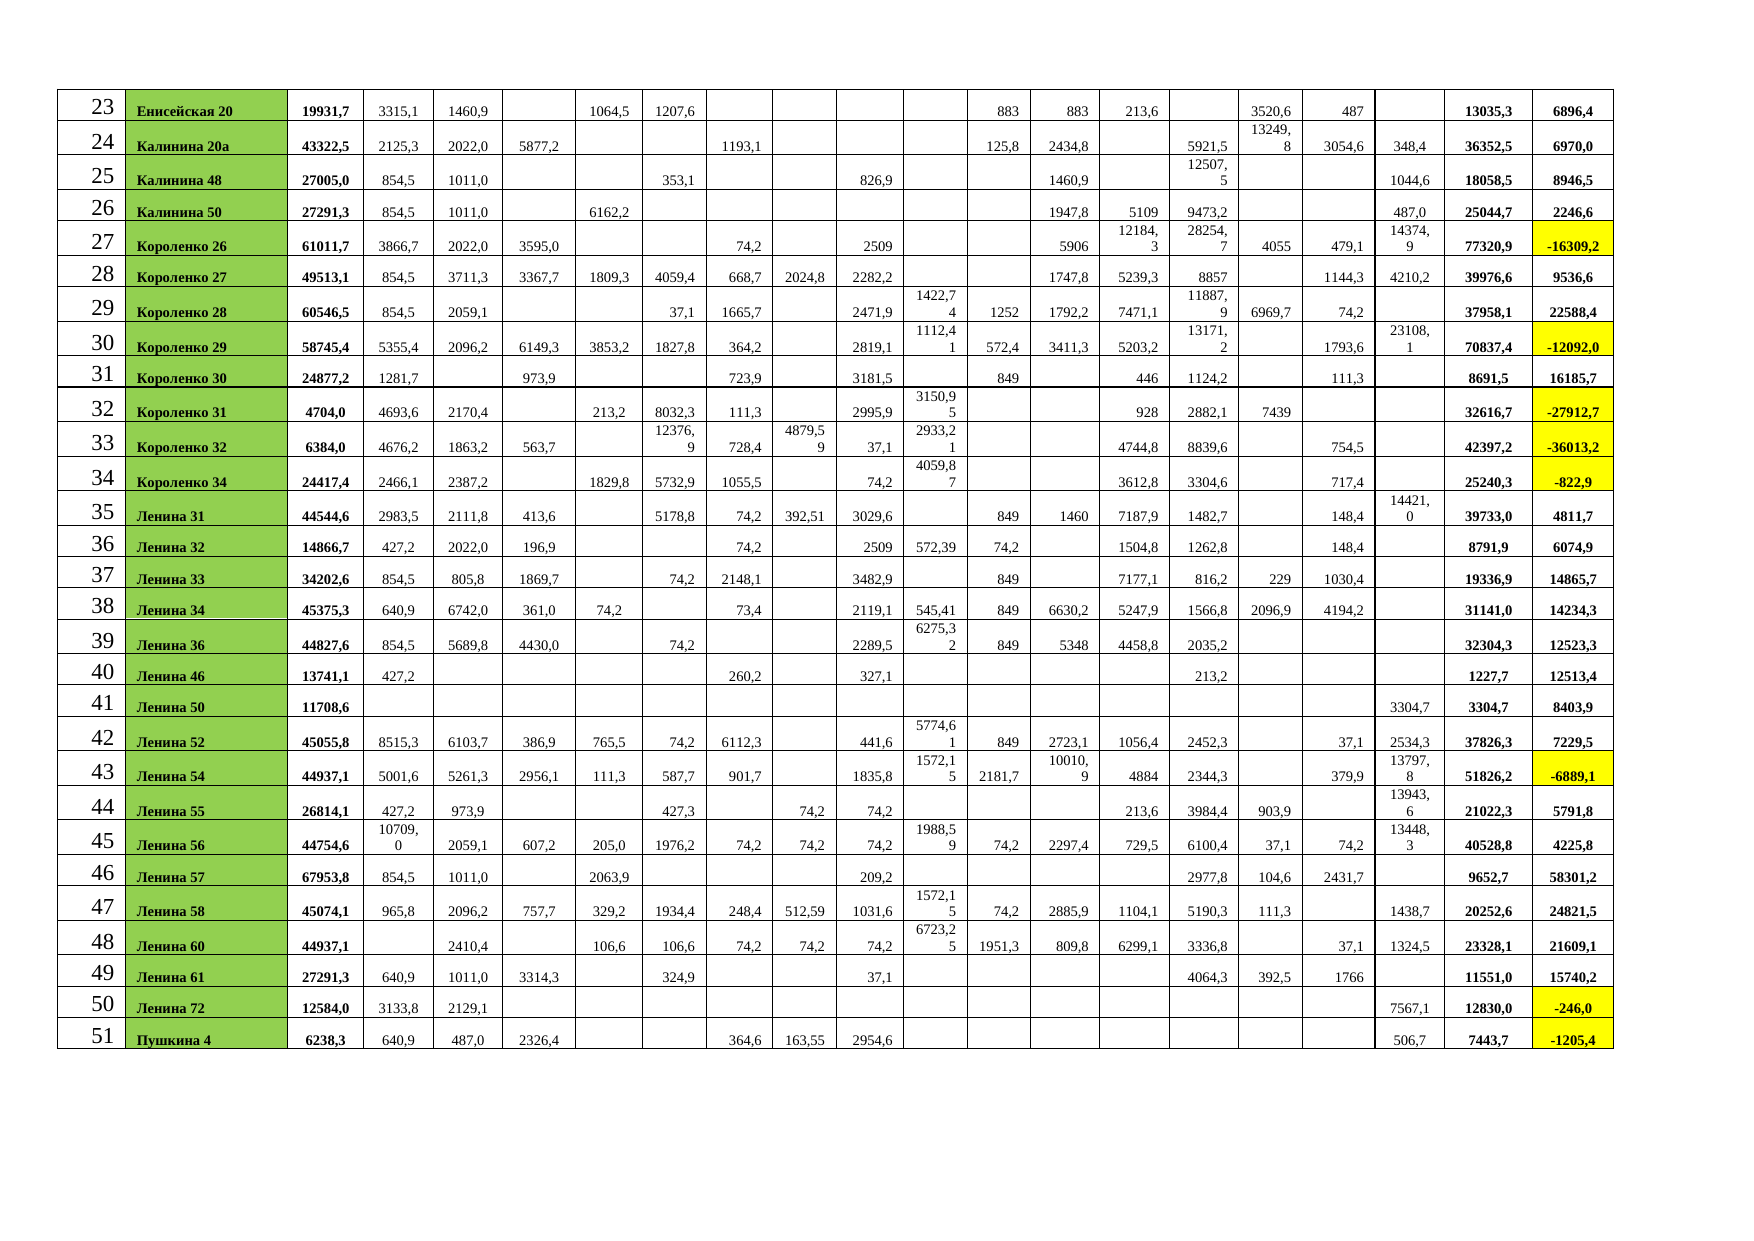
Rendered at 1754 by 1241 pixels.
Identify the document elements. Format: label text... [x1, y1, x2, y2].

table_cell [1303, 886, 1374, 920]
table_cell [1376, 90, 1444, 120]
table_cell 148,4 [1303, 491, 1374, 525]
table_cell 563,7 [503, 422, 575, 456]
table_cell 4055 [1239, 221, 1302, 255]
table_cell 441,6 [837, 717, 903, 750]
table_cell 7229,5 [1533, 717, 1613, 750]
table_cell [503, 388, 575, 421]
table_cell 353,1 [643, 155, 706, 189]
table_cell 18058,5 [1445, 155, 1532, 189]
table_cell [904, 155, 967, 189]
table_cell 607,2 [503, 820, 575, 854]
table_cell 1011,0 [434, 855, 502, 885]
table_cell 6896,4 [1533, 90, 1613, 120]
table_cell [773, 526, 836, 556]
table_cell 2096,2 [434, 322, 502, 355]
table_cell 1766 [1303, 955, 1374, 986]
table_cell 1934,4 [643, 886, 706, 920]
table_cell [1239, 685, 1302, 716]
table_cell 49 [58, 955, 125, 986]
table_cell 12513,4 [1533, 654, 1613, 684]
table_cell [773, 121, 836, 154]
table_cell 1460 [1031, 491, 1099, 525]
table_cell [1100, 955, 1169, 986]
table_cell 27 [58, 221, 125, 255]
table_cell 8403,9 [1533, 685, 1613, 716]
table_cell [643, 121, 706, 154]
table_cell [1031, 422, 1099, 456]
table_cell -16309,2 [1533, 221, 1613, 255]
table_cell [1031, 356, 1099, 386]
table_cell 2111,8 [434, 491, 502, 525]
table_cell [1031, 855, 1099, 885]
table_cell [773, 322, 836, 355]
table_cell [576, 786, 642, 819]
table_cell [576, 491, 642, 525]
table_cell Короленко 29 [126, 322, 287, 355]
table_cell -6889,1 [1533, 751, 1613, 785]
table_cell 8515,3 [364, 717, 433, 750]
table_cell Ленина 56 [126, 820, 287, 854]
table_cell 42397,2 [1445, 422, 1532, 456]
table_cell 74,2 [773, 921, 836, 954]
table_cell [1031, 1018, 1099, 1048]
table_cell 2059,1 [434, 820, 502, 854]
table_cell 25044,7 [1445, 190, 1532, 220]
table_cell Ленина 36 [126, 620, 287, 653]
table_cell 329,2 [576, 886, 642, 920]
table_cell 7177,1 [1100, 557, 1169, 587]
table_cell 13171,2 [1170, 322, 1238, 355]
table_cell [904, 557, 967, 587]
table_cell 12830,0 [1445, 987, 1532, 1017]
table_cell 587,7 [643, 751, 706, 785]
table_cell 42 [58, 717, 125, 750]
table_cell 213,2 [576, 388, 642, 421]
table_cell 1207,6 [643, 90, 706, 120]
table_cell [1303, 620, 1374, 653]
table_cell 854,5 [364, 287, 433, 321]
table_cell 2181,7 [968, 751, 1030, 785]
table_cell 196,9 [503, 526, 575, 556]
table_cell [643, 221, 706, 255]
table_cell 572,39 [904, 526, 967, 556]
table_cell 1572,15 [904, 886, 967, 920]
table_cell 229 [1239, 557, 1302, 587]
table_cell 2024,8 [773, 256, 836, 286]
table_cell 3853,2 [576, 322, 642, 355]
table_cell [773, 654, 836, 684]
table_cell 2022,0 [434, 121, 502, 154]
table_cell [968, 388, 1030, 421]
table_cell 1793,6 [1303, 322, 1374, 355]
table_cell 23 [58, 90, 125, 120]
table_cell [1239, 256, 1302, 286]
table_cell 1031,6 [837, 886, 903, 920]
table_cell [1239, 921, 1302, 954]
table_cell -12092,0 [1533, 322, 1613, 355]
table_cell 41 [58, 685, 125, 716]
table_cell 37826,3 [1445, 717, 1532, 750]
table_cell 5877,2 [503, 121, 575, 154]
table_cell 3482,9 [837, 557, 903, 587]
table_cell [1376, 457, 1444, 490]
table_cell 805,8 [434, 557, 502, 587]
table_cell 1460,9 [1031, 155, 1099, 189]
table_cell 6742,0 [434, 588, 502, 618]
table_cell 47 [58, 886, 125, 920]
table_cell 2096,2 [434, 886, 502, 920]
table_cell [576, 356, 642, 386]
table_cell 6112,3 [707, 717, 772, 750]
table_cell 1863,2 [434, 422, 502, 456]
table_cell 14234,3 [1533, 588, 1613, 618]
table_cell [773, 457, 836, 490]
table_cell 2297,4 [1031, 820, 1099, 854]
table_cell [1376, 654, 1444, 684]
table_cell [1031, 786, 1099, 819]
table_cell 5689,8 [434, 620, 502, 653]
table_cell 44937,1 [288, 751, 363, 785]
table_cell [707, 155, 772, 189]
table_cell 8946,5 [1533, 155, 1613, 189]
table_cell [773, 685, 836, 716]
table_cell [1170, 1018, 1238, 1048]
table_cell 3984,4 [1170, 786, 1238, 819]
table_cell [968, 155, 1030, 189]
table_cell 2246,6 [1533, 190, 1613, 220]
table_cell 20252,6 [1445, 886, 1532, 920]
table_cell [968, 786, 1030, 819]
table_cell 36352,5 [1445, 121, 1532, 154]
table_cell 2471,9 [837, 287, 903, 321]
table_cell 14866,7 [288, 526, 363, 556]
table_cell [1239, 751, 1302, 785]
table_cell [1100, 654, 1169, 684]
table_cell 5921,5 [1170, 121, 1238, 154]
table_cell 19336,9 [1445, 557, 1532, 587]
table_cell 60546,5 [288, 287, 363, 321]
table_cell 33 [58, 422, 125, 456]
table_cell 44 [58, 786, 125, 819]
table_cell 849 [968, 557, 1030, 587]
table_cell 2344,3 [1170, 751, 1238, 785]
table_cell 2387,2 [434, 457, 502, 490]
table_cell 640,9 [364, 1018, 433, 1048]
table_cell [364, 921, 433, 954]
table_cell 6149,3 [503, 322, 575, 355]
table_cell 717,4 [1303, 457, 1374, 490]
table_cell 5348 [1031, 620, 1099, 653]
table_cell 74,2 [707, 820, 772, 854]
table_cell 4059,4 [643, 256, 706, 286]
table_cell [773, 190, 836, 220]
table_cell 928 [1100, 388, 1169, 421]
table_cell [1376, 557, 1444, 587]
table_cell 15740,2 [1533, 955, 1613, 986]
table_cell [364, 685, 433, 716]
table_cell [576, 287, 642, 321]
table_cell 2431,7 [1303, 855, 1374, 885]
table_cell 2022,0 [434, 221, 502, 255]
table_cell 24821,5 [1533, 886, 1613, 920]
table_cell [1239, 1018, 1302, 1048]
table_cell 3711,3 [434, 256, 502, 286]
table_cell [904, 121, 967, 154]
table_cell 37 [58, 557, 125, 587]
table_cell 2983,5 [364, 491, 433, 525]
table_cell 67953,8 [288, 855, 363, 885]
table_cell 2452,3 [1170, 717, 1238, 750]
table_cell [968, 457, 1030, 490]
table_cell 43322,5 [288, 121, 363, 154]
table_cell 1482,7 [1170, 491, 1238, 525]
table_cell [503, 190, 575, 220]
table_cell 163,55 [773, 1018, 836, 1048]
table_cell 6970,0 [1533, 121, 1613, 154]
table_cell 2466,1 [364, 457, 433, 490]
table_cell [1031, 685, 1099, 716]
table_cell 2119,1 [837, 588, 903, 618]
table_cell 901,7 [707, 751, 772, 785]
table_cell 1747,8 [1031, 256, 1099, 286]
table_cell 572,4 [968, 322, 1030, 355]
table_cell 32616,7 [1445, 388, 1532, 421]
table_cell [1376, 356, 1444, 386]
table_cell 4194,2 [1303, 588, 1374, 618]
table_cell [1170, 90, 1238, 120]
table_cell [576, 955, 642, 986]
table_cell [968, 955, 1030, 986]
table_cell 5109 [1100, 190, 1169, 220]
table_cell 5261,3 [434, 751, 502, 785]
table_cell 36 [58, 526, 125, 556]
table_cell 816,2 [1170, 557, 1238, 587]
table_cell 883 [1031, 90, 1099, 120]
table_cell 74,2 [707, 526, 772, 556]
table_cell 74,2 [773, 820, 836, 854]
table_cell 1064,5 [576, 90, 642, 120]
table_cell 13943,6 [1376, 786, 1444, 819]
table_cell 6162,2 [576, 190, 642, 220]
table_cell 74,2 [707, 921, 772, 954]
table_cell 4704,0 [288, 388, 363, 421]
table_cell 1124,2 [1170, 356, 1238, 386]
table_cell 77320,9 [1445, 221, 1532, 255]
table_cell 45 [58, 820, 125, 854]
table_cell 392,5 [1239, 955, 1302, 986]
table_cell [837, 987, 903, 1017]
table_cell 74,2 [837, 820, 903, 854]
table_cell Калинина 20а [126, 121, 287, 154]
table_cell 37,1 [643, 287, 706, 321]
table_cell 640,9 [364, 588, 433, 618]
table_cell 26 [58, 190, 125, 220]
table_cell 6723,25 [904, 921, 967, 954]
table_cell 640,9 [364, 955, 433, 986]
table_cell [1376, 620, 1444, 653]
table_cell [1239, 457, 1302, 490]
table_cell [434, 654, 502, 684]
table_cell Ленина 46 [126, 654, 287, 684]
table_cell [1239, 356, 1302, 386]
table_cell 13035,3 [1445, 90, 1532, 120]
table_cell 9652,7 [1445, 855, 1532, 885]
table_cell Ленина 54 [126, 751, 287, 785]
table_cell 37,1 [1303, 921, 1374, 954]
table_cell 24417,4 [288, 457, 363, 490]
table_cell 111,3 [1303, 356, 1374, 386]
table_cell 1252 [968, 287, 1030, 321]
table_cell 4811,7 [1533, 491, 1613, 525]
table_cell 38 [58, 588, 125, 618]
table_cell 506,7 [1376, 1018, 1444, 1048]
table_cell 3054,6 [1303, 121, 1374, 154]
table_cell [968, 221, 1030, 255]
table_cell 106,6 [576, 921, 642, 954]
table_cell 487 [1303, 90, 1374, 120]
table_cell 12376,9 [643, 422, 706, 456]
table_cell 2534,3 [1376, 717, 1444, 750]
table_cell 379,9 [1303, 751, 1374, 785]
table_cell [968, 654, 1030, 684]
table_cell Ленина 61 [126, 955, 287, 986]
table_cell 854,5 [364, 557, 433, 587]
table_cell 27291,3 [288, 955, 363, 986]
table_cell 1044,6 [1376, 155, 1444, 189]
table_cell 8691,5 [1445, 356, 1532, 386]
table_cell 28 [58, 256, 125, 286]
table_cell 2723,1 [1031, 717, 1099, 750]
table_cell 44544,6 [288, 491, 363, 525]
table_cell 11551,0 [1445, 955, 1532, 986]
table_cell 46 [58, 855, 125, 885]
table_cell 3304,7 [1445, 685, 1532, 716]
table_cell 12584,0 [288, 987, 363, 1017]
table_cell 1422,74 [904, 287, 967, 321]
table_cell [1376, 526, 1444, 556]
table_cell 3133,8 [364, 987, 433, 1017]
table_cell 2933,21 [904, 422, 967, 456]
table_cell [643, 1018, 706, 1048]
table_cell 1869,7 [503, 557, 575, 587]
table_cell 4693,6 [364, 388, 433, 421]
table_cell [1239, 422, 1302, 456]
table_cell 34 [58, 457, 125, 490]
table_cell [968, 855, 1030, 885]
table_cell 26814,1 [288, 786, 363, 819]
table_cell 205,0 [576, 820, 642, 854]
table_cell 723,9 [707, 356, 772, 386]
table_cell Калинина 50 [126, 190, 287, 220]
table_cell [707, 855, 772, 885]
table_cell [1031, 955, 1099, 986]
table_cell [968, 987, 1030, 1017]
table_cell [576, 526, 642, 556]
table_cell -27912,7 [1533, 388, 1613, 421]
table_cell 765,5 [576, 717, 642, 750]
table_cell [1031, 526, 1099, 556]
table_cell [904, 356, 967, 386]
table_cell 413,6 [503, 491, 575, 525]
table_cell [1303, 388, 1374, 421]
table_cell -36013,2 [1533, 422, 1613, 456]
table_cell 39976,6 [1445, 256, 1532, 286]
table_cell 392,51 [773, 491, 836, 525]
table_cell 487,0 [434, 1018, 502, 1048]
table_cell 2819,1 [837, 322, 903, 355]
table_cell 30 [58, 322, 125, 355]
table_cell 1460,9 [434, 90, 502, 120]
table_cell 3866,7 [364, 221, 433, 255]
table_cell 14374,9 [1376, 221, 1444, 255]
table_cell 427,3 [643, 786, 706, 819]
table_cell 854,5 [364, 855, 433, 885]
table_cell Калинина 48 [126, 155, 287, 189]
table_cell Енисейская 20 [126, 90, 287, 120]
table_cell [707, 90, 772, 120]
table_cell 7471,1 [1100, 287, 1169, 321]
table_cell 6238,3 [288, 1018, 363, 1048]
table_cell [576, 557, 642, 587]
table_cell 4884 [1100, 751, 1169, 785]
table_cell 7567,1 [1376, 987, 1444, 1017]
table_cell Ленина 72 [126, 987, 287, 1017]
table_cell [503, 855, 575, 885]
table_cell 3181,5 [837, 356, 903, 386]
table_cell 754,5 [1303, 422, 1374, 456]
table_cell 40 [58, 654, 125, 684]
table_cell 2125,3 [364, 121, 433, 154]
table_cell [904, 855, 967, 885]
table_cell 1438,7 [1376, 886, 1444, 920]
table_cell 6100,4 [1170, 820, 1238, 854]
table_cell 5190,3 [1170, 886, 1238, 920]
table_cell 8032,3 [643, 388, 706, 421]
table_cell 13448,3 [1376, 820, 1444, 854]
table_cell [1239, 155, 1302, 189]
table_cell Ленина 32 [126, 526, 287, 556]
table_cell 2035,2 [1170, 620, 1238, 653]
table_cell 545,41 [904, 588, 967, 618]
table_cell 37,1 [1303, 717, 1374, 750]
table_cell 74,2 [837, 457, 903, 490]
table_cell 48 [58, 921, 125, 954]
table_cell [576, 987, 642, 1017]
table_cell [576, 155, 642, 189]
table_cell 51 [58, 1018, 125, 1048]
table_cell 7187,9 [1100, 491, 1169, 525]
table_cell 74,2 [576, 588, 642, 618]
table_cell 44937,1 [288, 921, 363, 954]
table_cell 7439 [1239, 388, 1302, 421]
table_cell [576, 620, 642, 653]
table_cell [904, 987, 967, 1017]
table_cell Короленко 26 [126, 221, 287, 255]
table_cell 27291,3 [288, 190, 363, 220]
table_cell 61011,7 [288, 221, 363, 255]
table_cell [773, 356, 836, 386]
table_cell 2882,1 [1170, 388, 1238, 421]
table_cell 327,1 [837, 654, 903, 684]
table_cell 2170,4 [434, 388, 502, 421]
table_cell [904, 90, 967, 120]
table_cell 2289,5 [837, 620, 903, 653]
table_cell 2410,4 [434, 921, 502, 954]
table_cell [576, 685, 642, 716]
table_cell 5239,3 [1100, 256, 1169, 286]
table_cell [773, 955, 836, 986]
table_cell 2096,9 [1239, 588, 1302, 618]
table_cell 1104,1 [1100, 886, 1169, 920]
table_cell 973,9 [503, 356, 575, 386]
table_cell [1170, 987, 1238, 1017]
table_cell [1239, 322, 1302, 355]
table_cell 74,2 [1303, 287, 1374, 321]
table_cell 1193,1 [707, 121, 772, 154]
table_cell [643, 356, 706, 386]
table_cell 5906 [1031, 221, 1099, 255]
table_cell Короленко 31 [126, 388, 287, 421]
table_cell 4676,2 [364, 422, 433, 456]
table_cell 854,5 [364, 155, 433, 189]
table_cell 2509 [837, 526, 903, 556]
table_cell 427,2 [364, 526, 433, 556]
table_cell Короленко 34 [126, 457, 287, 490]
table_cell 24 [58, 121, 125, 154]
table_cell Короленко 32 [126, 422, 287, 456]
table_cell Ленина 34 [126, 588, 287, 618]
table_cell 849 [968, 717, 1030, 750]
table_cell 74,2 [707, 491, 772, 525]
table_cell 446 [1100, 356, 1169, 386]
table_cell 148,4 [1303, 526, 1374, 556]
table_cell [1100, 155, 1169, 189]
table_cell 74,2 [643, 717, 706, 750]
table_cell 2059,1 [434, 287, 502, 321]
table_cell Ленина 57 [126, 855, 287, 885]
table_cell [1376, 388, 1444, 421]
table_cell 8839,6 [1170, 422, 1238, 456]
table_cell [1100, 121, 1169, 154]
table_cell [1376, 287, 1444, 321]
table_cell [1376, 855, 1444, 885]
table_cell 5791,8 [1533, 786, 1613, 819]
table_cell [904, 491, 967, 525]
table_cell 849 [968, 588, 1030, 618]
table_cell 43 [58, 751, 125, 785]
table_cell 19931,7 [288, 90, 363, 120]
table_cell 13797,8 [1376, 751, 1444, 785]
table_cell 74,2 [707, 221, 772, 255]
table_cell [576, 654, 642, 684]
table_cell [1303, 685, 1374, 716]
table_cell 348,4 [1376, 121, 1444, 154]
table_cell [904, 1018, 967, 1048]
table_cell 11708,6 [288, 685, 363, 716]
table_cell 40528,8 [1445, 820, 1532, 854]
table_cell [1239, 620, 1302, 653]
table_cell 213,6 [1100, 786, 1169, 819]
table_cell 5001,6 [364, 751, 433, 785]
table_cell 39 [58, 620, 125, 653]
table_cell 12523,3 [1533, 620, 1613, 653]
table_cell 4458,8 [1100, 620, 1169, 653]
table_cell [1170, 685, 1238, 716]
table_cell 4064,3 [1170, 955, 1238, 986]
table_cell 965,8 [364, 886, 433, 920]
table_cell 49513,1 [288, 256, 363, 286]
table_cell Пушкина 4 [126, 1018, 287, 1048]
table_cell 1827,8 [643, 322, 706, 355]
table_cell 23108,1 [1376, 322, 1444, 355]
table_cell Короленко 27 [126, 256, 287, 286]
table_cell 479,1 [1303, 221, 1374, 255]
table_cell [707, 190, 772, 220]
table_cell 248,4 [707, 886, 772, 920]
table_cell 6299,1 [1100, 921, 1169, 954]
table_cell 1011,0 [434, 155, 502, 189]
table_cell 45074,1 [288, 886, 363, 920]
table_cell 729,5 [1100, 820, 1169, 854]
table_cell [773, 90, 836, 120]
table_cell 37958,1 [1445, 287, 1532, 321]
table_cell 3612,8 [1100, 457, 1169, 490]
table_cell 16185,7 [1533, 356, 1613, 386]
table_cell [434, 685, 502, 716]
table_cell [968, 422, 1030, 456]
table_cell 50 [58, 987, 125, 1017]
table_cell 809,8 [1031, 921, 1099, 954]
table_cell -246,0 [1533, 987, 1613, 1017]
table_cell 209,2 [837, 855, 903, 885]
table_cell 2063,9 [576, 855, 642, 885]
table_cell Короленко 28 [126, 287, 287, 321]
table_cell [1303, 987, 1374, 1017]
table_cell 6103,7 [434, 717, 502, 750]
table_cell 125,8 [968, 121, 1030, 154]
table_cell 5355,4 [364, 322, 433, 355]
table_cell 1809,3 [576, 256, 642, 286]
table_cell [503, 786, 575, 819]
table_cell 39733,0 [1445, 491, 1532, 525]
table_cell 44827,6 [288, 620, 363, 653]
table_cell [643, 526, 706, 556]
table_cell [904, 955, 967, 986]
table_cell [643, 987, 706, 1017]
table_cell 5247,9 [1100, 588, 1169, 618]
table_cell 213,2 [1170, 654, 1238, 684]
table_cell [503, 287, 575, 321]
table_cell 12184,3 [1100, 221, 1169, 255]
table_cell 1988,59 [904, 820, 967, 854]
table_cell 849 [968, 491, 1030, 525]
table_cell [643, 855, 706, 885]
table_cell 28254,7 [1170, 221, 1238, 255]
table_cell 5732,9 [643, 457, 706, 490]
table_cell 213,6 [1100, 90, 1169, 120]
table_cell [707, 786, 772, 819]
table_cell [773, 155, 836, 189]
table_cell 2129,1 [434, 987, 502, 1017]
table_cell [434, 356, 502, 386]
table_cell [1239, 190, 1302, 220]
table_cell [904, 256, 967, 286]
table_cell 3411,3 [1031, 322, 1099, 355]
table_cell 9536,6 [1533, 256, 1613, 286]
table_cell [904, 190, 967, 220]
table_cell 427,2 [364, 786, 433, 819]
table_cell 3029,6 [837, 491, 903, 525]
table_cell 1112,41 [904, 322, 967, 355]
table_cell [503, 90, 575, 120]
table_cell [904, 654, 967, 684]
table_cell 1566,8 [1170, 588, 1238, 618]
table_cell 51826,2 [1445, 751, 1532, 785]
table_cell 324,9 [643, 955, 706, 986]
table_cell [643, 654, 706, 684]
table_cell 2148,1 [707, 557, 772, 587]
table_cell 74,2 [773, 786, 836, 819]
table_cell [837, 121, 903, 154]
table_cell [837, 190, 903, 220]
table_cell 3367,7 [503, 256, 575, 286]
table_cell Ленина 60 [126, 921, 287, 954]
table_cell [1100, 1018, 1169, 1048]
table_cell 2434,8 [1031, 121, 1099, 154]
table_cell 74,2 [643, 620, 706, 653]
table_cell 903,9 [1239, 786, 1302, 819]
table_cell [643, 190, 706, 220]
table_cell [773, 388, 836, 421]
table_cell 1835,8 [837, 751, 903, 785]
table_cell [707, 620, 772, 653]
table_cell [707, 955, 772, 986]
table_cell 386,9 [503, 717, 575, 750]
table_cell 1504,8 [1100, 526, 1169, 556]
table_cell [773, 557, 836, 587]
table_cell 3304,7 [1376, 685, 1444, 716]
table_cell [503, 457, 575, 490]
table_cell 21022,3 [1445, 786, 1532, 819]
table_cell 1951,3 [968, 921, 1030, 954]
table_cell 3595,0 [503, 221, 575, 255]
table_cell 32304,3 [1445, 620, 1532, 653]
table_cell 45055,8 [288, 717, 363, 750]
table_cell 74,2 [643, 557, 706, 587]
table_cell [837, 90, 903, 120]
table_cell 1947,8 [1031, 190, 1099, 220]
table_cell 1056,4 [1100, 717, 1169, 750]
table_cell 34202,6 [288, 557, 363, 587]
table_cell [1376, 588, 1444, 618]
table_cell 2885,9 [1031, 886, 1099, 920]
table_cell 7443,7 [1445, 1018, 1532, 1048]
table_cell [968, 256, 1030, 286]
table_cell 4744,8 [1100, 422, 1169, 456]
table_cell [773, 588, 836, 618]
table_cell [904, 786, 967, 819]
table_cell [773, 620, 836, 653]
table_cell 1030,4 [1303, 557, 1374, 587]
table_cell [503, 654, 575, 684]
table_cell [773, 987, 836, 1017]
table_cell 4059,87 [904, 457, 967, 490]
table_cell [1239, 491, 1302, 525]
table_cell Ленина 55 [126, 786, 287, 819]
table_cell [1239, 987, 1302, 1017]
table_cell [1031, 557, 1099, 587]
table_cell 21609,1 [1533, 921, 1613, 954]
table_cell [1031, 388, 1099, 421]
table_cell 5178,8 [643, 491, 706, 525]
table_cell 826,9 [837, 155, 903, 189]
table_cell 58745,4 [288, 322, 363, 355]
table_cell 3336,8 [1170, 921, 1238, 954]
table_cell 6275,32 [904, 620, 967, 653]
table_cell [773, 751, 836, 785]
table_cell [643, 685, 706, 716]
table_cell 74,2 [1303, 820, 1374, 854]
table_cell 12507,5 [1170, 155, 1238, 189]
table_cell 3520,6 [1239, 90, 1302, 120]
table_cell 106,6 [643, 921, 706, 954]
table_cell 6969,7 [1239, 287, 1302, 321]
table_cell 1055,5 [707, 457, 772, 490]
table_cell [1303, 1018, 1374, 1048]
table_cell 2995,9 [837, 388, 903, 421]
table_cell 6630,2 [1031, 588, 1099, 618]
table_cell [1100, 855, 1169, 885]
table_cell 364,2 [707, 322, 772, 355]
table_cell 111,3 [707, 388, 772, 421]
table_cell 31141,0 [1445, 588, 1532, 618]
table_cell 2509 [837, 221, 903, 255]
table_cell 1262,8 [1170, 526, 1238, 556]
table_cell 4879,59 [773, 422, 836, 456]
table_cell [576, 422, 642, 456]
table_cell 74,2 [837, 921, 903, 954]
table_cell 6074,9 [1533, 526, 1613, 556]
table_cell 8791,9 [1445, 526, 1532, 556]
table_cell [576, 1018, 642, 1048]
table_cell 2977,8 [1170, 855, 1238, 885]
table_cell 24877,2 [288, 356, 363, 386]
table_cell 973,9 [434, 786, 502, 819]
table_cell 5203,2 [1100, 322, 1169, 355]
table_cell 854,5 [364, 190, 433, 220]
table_cell 668,7 [707, 256, 772, 286]
table_cell 14421,0 [1376, 491, 1444, 525]
table_cell 29 [58, 287, 125, 321]
table_cell 1011,0 [434, 190, 502, 220]
table_cell 23328,1 [1445, 921, 1532, 954]
table_cell Ленина 58 [126, 886, 287, 920]
table_cell 1829,8 [576, 457, 642, 490]
table_cell 883 [968, 90, 1030, 120]
table_cell 45375,3 [288, 588, 363, 618]
table_cell [503, 987, 575, 1017]
table_cell -1205,4 [1533, 1018, 1613, 1048]
table_cell [1303, 190, 1374, 220]
table_cell [1031, 457, 1099, 490]
table_cell 37,1 [1239, 820, 1302, 854]
table_cell [1376, 422, 1444, 456]
table_cell 31 [58, 356, 125, 386]
table_cell [968, 685, 1030, 716]
table_cell 104,6 [1239, 855, 1302, 885]
table_cell 2326,4 [503, 1018, 575, 1048]
table_cell 73,4 [707, 588, 772, 618]
table_cell [643, 588, 706, 618]
table_cell 74,2 [968, 886, 1030, 920]
table_cell 1011,0 [434, 955, 502, 986]
table_cell 260,2 [707, 654, 772, 684]
table_cell [576, 121, 642, 154]
table_cell [968, 1018, 1030, 1048]
table_cell 3150,95 [904, 388, 967, 421]
table_cell [1031, 654, 1099, 684]
table_cell 1227,7 [1445, 654, 1532, 684]
table_cell 2022,0 [434, 526, 502, 556]
table_cell 487,0 [1376, 190, 1444, 220]
table_cell 8857 [1170, 256, 1238, 286]
table_cell 4430,0 [503, 620, 575, 653]
table_cell 32 [58, 388, 125, 421]
table_cell 1572,15 [904, 751, 967, 785]
table_cell 111,3 [1239, 886, 1302, 920]
table_cell 1144,3 [1303, 256, 1374, 286]
table_cell 2954,6 [837, 1018, 903, 1048]
table_cell 11887,9 [1170, 287, 1238, 321]
table_cell [1239, 654, 1302, 684]
table_cell 1976,2 [643, 820, 706, 854]
table_cell [503, 921, 575, 954]
table_cell 427,2 [364, 654, 433, 684]
table_cell 44754,6 [288, 820, 363, 854]
table_cell 22588,4 [1533, 287, 1613, 321]
table_cell 3314,3 [503, 955, 575, 986]
table_cell [904, 221, 967, 255]
table_cell [904, 685, 967, 716]
table_cell 1281,7 [364, 356, 433, 386]
table_cell 849 [968, 356, 1030, 386]
table_cell 70837,4 [1445, 322, 1532, 355]
table_cell [1031, 987, 1099, 1017]
table_cell [576, 221, 642, 255]
table_cell [773, 717, 836, 750]
table_cell 74,2 [968, 526, 1030, 556]
table_cell 14865,7 [1533, 557, 1613, 587]
table_cell 1324,5 [1376, 921, 1444, 954]
table_cell 10709,0 [364, 820, 433, 854]
table_cell 3315,1 [364, 90, 433, 120]
table_cell [968, 190, 1030, 220]
table_cell 25240,3 [1445, 457, 1532, 490]
table_cell [1100, 987, 1169, 1017]
table_cell 2956,1 [503, 751, 575, 785]
table_cell 5774,61 [904, 717, 967, 750]
table_cell [1303, 654, 1374, 684]
table_cell [1239, 526, 1302, 556]
table_cell 111,3 [576, 751, 642, 785]
table_cell [837, 685, 903, 716]
table_cell 854,5 [364, 620, 433, 653]
table_cell 10010,9 [1031, 751, 1099, 785]
table_cell 728,4 [707, 422, 772, 456]
table_cell [503, 685, 575, 716]
table_cell 1665,7 [707, 287, 772, 321]
table_cell Ленина 50 [126, 685, 287, 716]
table_cell 4225,8 [1533, 820, 1613, 854]
table_cell 6384,0 [288, 422, 363, 456]
table_cell -822,9 [1533, 457, 1613, 490]
table_cell [773, 221, 836, 255]
table_cell 364,6 [707, 1018, 772, 1048]
table_cell 74,2 [837, 786, 903, 819]
table_cell 74,2 [968, 820, 1030, 854]
table_cell 361,0 [503, 588, 575, 618]
table_cell 25 [58, 155, 125, 189]
table_cell 849 [968, 620, 1030, 653]
table_cell [707, 987, 772, 1017]
table_cell 2282,2 [837, 256, 903, 286]
table_cell 27005,0 [288, 155, 363, 189]
table_cell 35 [58, 491, 125, 525]
table_cell 854,5 [364, 256, 433, 286]
table_cell 757,7 [503, 886, 575, 920]
table_cell [773, 287, 836, 321]
table_cell [503, 155, 575, 189]
table_cell Ленина 52 [126, 717, 287, 750]
table_cell 13249,8 [1239, 121, 1302, 154]
table_cell 512,59 [773, 886, 836, 920]
table_cell 13741,1 [288, 654, 363, 684]
table_cell 3304,6 [1170, 457, 1238, 490]
table_cell [707, 685, 772, 716]
table_cell Ленина 33 [126, 557, 287, 587]
table_cell Ленина 31 [126, 491, 287, 525]
table_cell [1303, 155, 1374, 189]
table_cell 58301,2 [1533, 855, 1613, 885]
table_cell 4210,2 [1376, 256, 1444, 286]
table_cell [1100, 685, 1169, 716]
table_cell [1303, 786, 1374, 819]
table_cell 9473,2 [1170, 190, 1238, 220]
table_cell 37,1 [837, 422, 903, 456]
table_cell Короленко 30 [126, 356, 287, 386]
table_cell 1792,2 [1031, 287, 1099, 321]
table_cell [1239, 717, 1302, 750]
table_cell [1376, 955, 1444, 986]
table_cell 37,1 [837, 955, 903, 986]
table_cell [773, 855, 836, 885]
